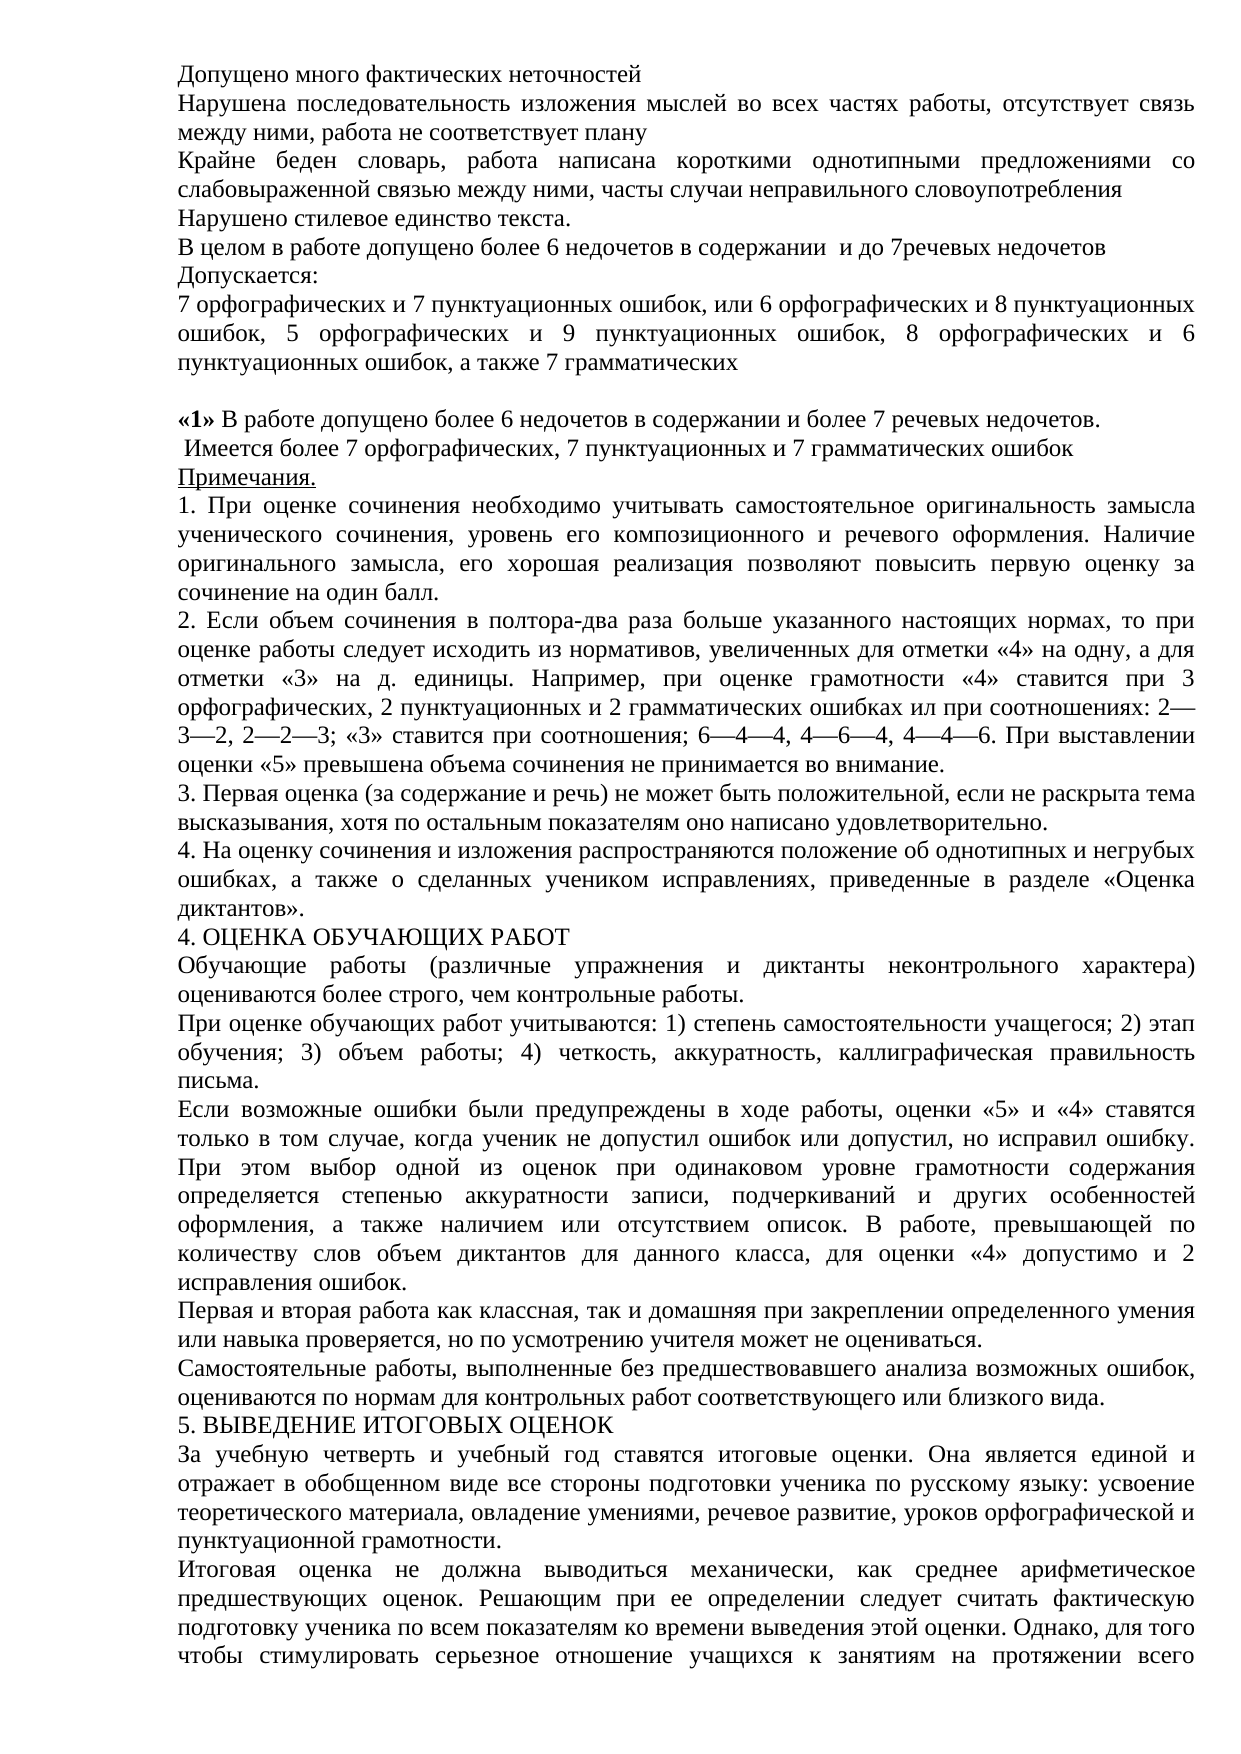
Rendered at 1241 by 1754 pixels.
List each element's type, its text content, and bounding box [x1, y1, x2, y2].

text 2. Если объем сочинения в полтора-два раза больше указанного настоящих нормах, то при оценке работы следует исходить из нормативов, увеличенных для отметки «4» на одну, а для отметки «3» на д. единицы. Например, при оценке грамотности «4» ставится при 3 орфографических, 2 пунктуационных и 2 грамматических ошибках ил при соотношениях: 2—3—2, 2—2—3; «3» ставится при соотношения; 6—4—4, 4—6—4, 4—4—6. При выставлении оценки «5» превышена объема сочинения не принимается во внимание. [177, 605, 1196, 778]
text Имеется более 7 орфографических, 7 пунктуационных и 7 грамматических ошибок [177, 433, 1196, 462]
text Первая и вторая работа как классная, так и домашняя при закреплении определенного умения или навыка проверяется, но по усмотрению учителя может не оцениваться. [177, 1295, 1196, 1353]
text В целом в работе допущено более 6 недочетов в содержании и до 7речевых недочетов [177, 232, 1196, 260]
text Нарушено стилевое единство текста. [177, 203, 1196, 232]
text «1» В работе допущено более 6 недочетов в содержании и более 7 речевых недочетов. [177, 404, 1196, 433]
text Допускается: [177, 260, 1196, 289]
text 5. ВЫВЕДЕНИЕ ИТОГОВЫХ ОЦЕНОК [177, 1410, 1196, 1439]
text 7 орфографических и 7 пунктуационных ошибок, или 6 орфографических и 8 пунктуационных ошибок, 5 орфографических и 9 пунктуационных ошибок, 8 орфографических и 6 пунктуационных ошибок, а также 7 грамматических [177, 289, 1196, 375]
text Самостоятельные работы, выполненные без предшествовавшего анализа возможных ошибок, оцениваются по нормам для контрольных работ соответствующего или близкого вида. [177, 1353, 1196, 1410]
text 1. При оценке сочинения необходимо учитывать самостоятельное оригинальность замысла ученического сочинения, уровень его композиционного и речевого оформления. Наличие оригинального замысла, его хорошая реализация позволяют повысить первую оценку за сочинение на один балл. [177, 490, 1196, 605]
text 3. Первая оценка (за содержание и речь) не может быть положительной, если не раскрыта тема высказывания, хотя по остальным показателям оно написано удовлетворительно. [177, 778, 1196, 835]
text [177, 1554, 1196, 1669]
text 4. На оценку сочинения и изложения распространяются положение об однотипных и негрубых ошибках, а также о сделанных учеником исправлениях, приведенные в разделе «Оценка диктантов». [177, 835, 1196, 922]
text Допущено много фактических неточностей [177, 59, 1196, 88]
text При оценке обучающих работ учитываются: 1) степень самостоятельности учащегося; 2) этап обучения; 3) объем работы; 4) четкость, аккуратность, каллиграфическая правильность письма. [177, 1008, 1196, 1094]
text Обучающие работы (различные упражнения и диктанты неконтрольного характера) оцениваются более строго, чем контрольные работы. [177, 950, 1196, 1008]
text 4. ОЦЕНКА ОБУЧАЮЩИХ РАБОТ [177, 922, 1196, 950]
text Примечания. [177, 462, 1196, 490]
text За учебную четверть и учебный год ставятся итоговые оценки. Она является единой и отражает в обобщенном виде все стороны подготовки ученика по русскому языку: усвоение теоретического материала, овладение умениями, речевое развитие, уроков орфографической и пунктуационной грамотности. [177, 1439, 1196, 1554]
text Нарушена последовательность изложения мыслей во всех частях работы, отсутствует связь между ними, работа не соответствует плану [177, 88, 1196, 145]
text Крайне беден словарь, работа написана короткими однотипными предложениями со слабовыраженной связью между ними, часты случаи неправильного словоупотребления [177, 145, 1196, 203]
text Если возможные ошибки были предупреждены в ходе работы, оценки «5» и «4» ставятся только в том случае, когда ученик не допустил ошибок или допустил, но исправил ошибку. При этом выбор одной из оценок при одинаковом уровне грамотности содержания определяется степенью аккуратности записи, подчеркиваний и других особенностей оформления, а также наличием или отсутствием описок. В работе, превышающей по количеству слов объем диктантов для данного класса, для оценки «4» допустимо и 2 исправления ошибок. [177, 1094, 1196, 1295]
